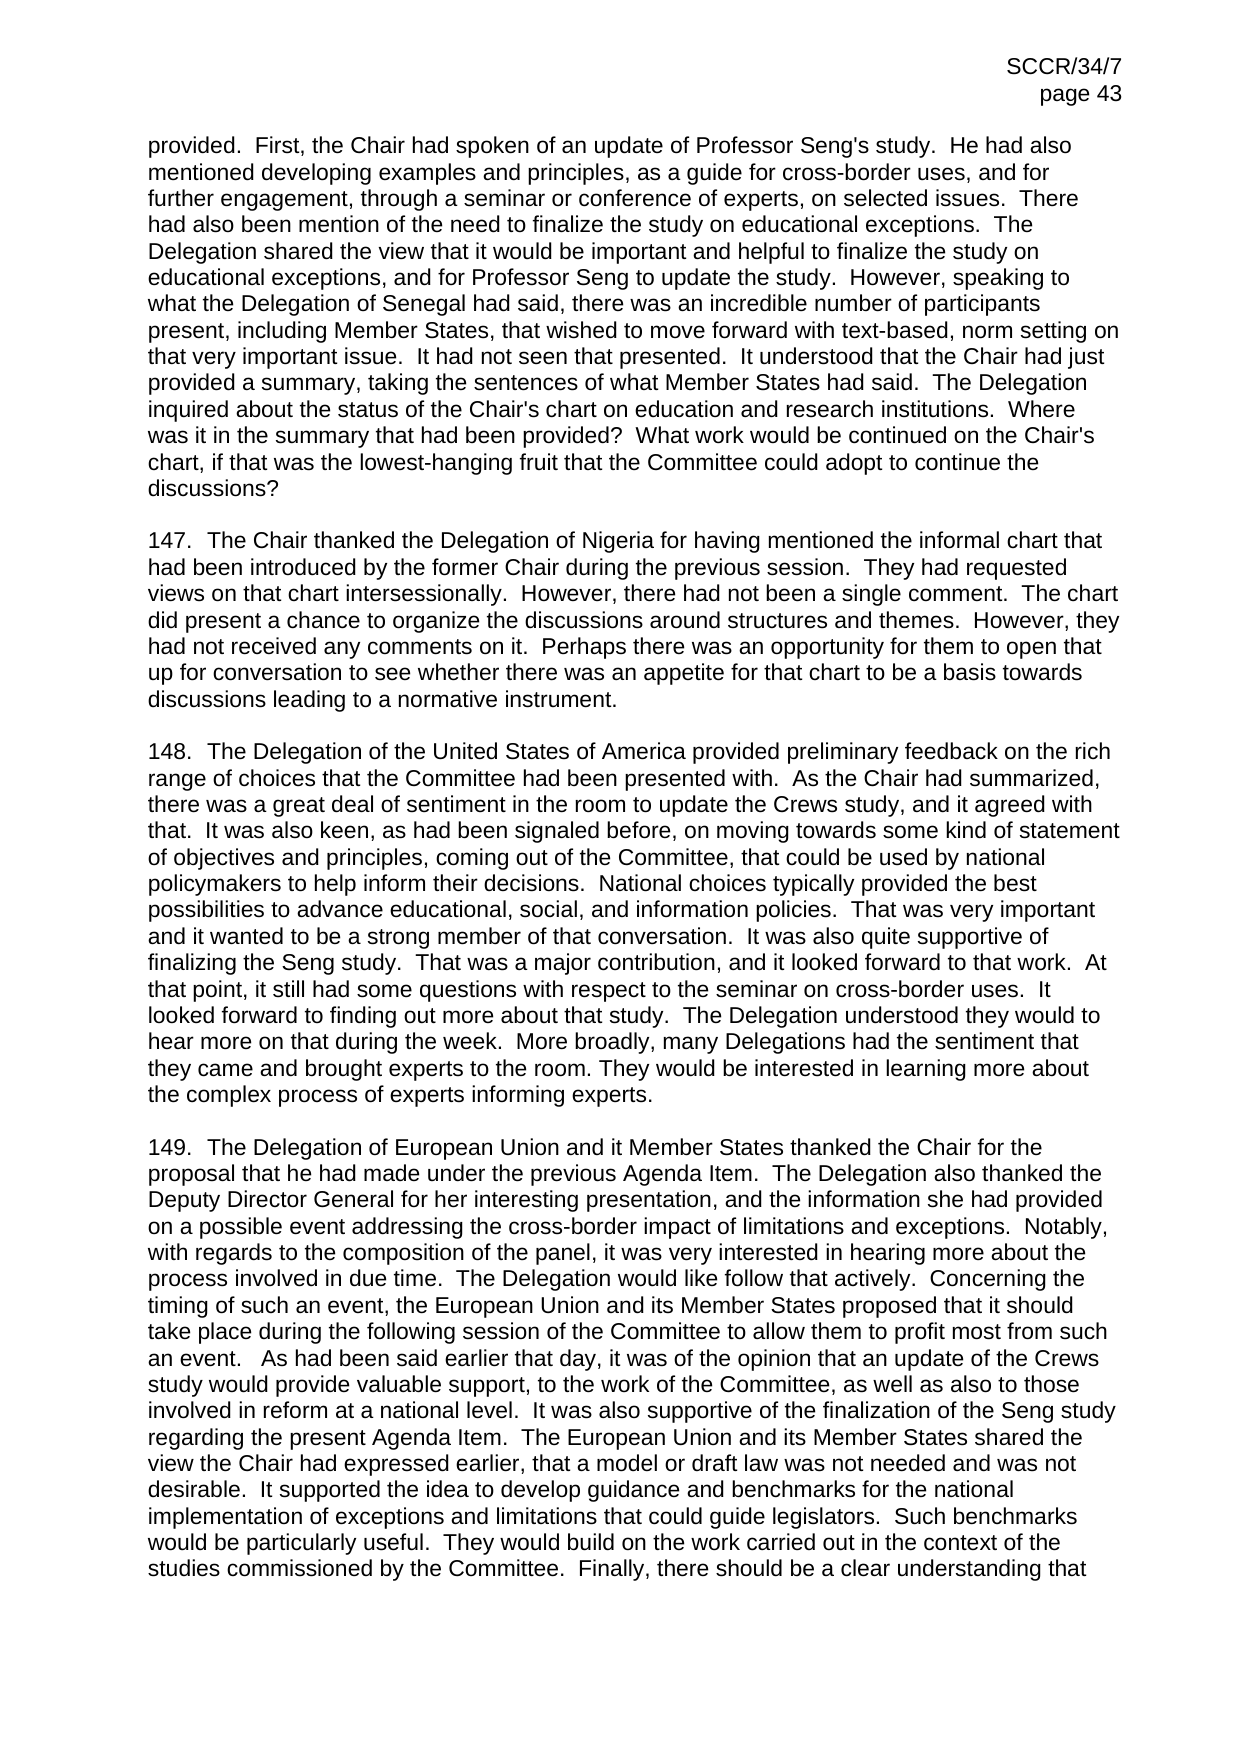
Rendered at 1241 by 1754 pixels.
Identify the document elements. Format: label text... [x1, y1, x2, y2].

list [148, 132, 1122, 501]
list The Chair thanked the Delegation of Nigeria for having mentioned the informal chart that had been introduced by the former Chair during the previous session. They had requested views on that chart intersessionally. However, there had not been a single comment. The chart did present a chance to organize the discussions around structures and themes. However, they had not received any comments on it. Perhaps there was an opportunity for them to open that up for conversation to see whether there was an appetite for that chart to be a basis towards discussions leading to a normative instrument. [148, 527, 1122, 712]
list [148, 1134, 1122, 1582]
list The Delegation of the United States of America provided preliminary feedback on the rich range of choices that the Committee had been presented with. As the Chair had summarized, there was a great deal of sentiment in the room to update the Crews study, and it agreed with that. It was also keen, as had been signaled before, on moving towards some kind of statement of objectives and principles, coming out of the Committee, that could be used by national policymakers to help inform their decisions. National choices typically provided the best possibilities to advance educational, social, and information policies. That was very important and it wanted to be a strong member of that conversation. It was also quite supportive of finalizing the Seng study. That was a major contribution, and it looked forward to that work. At that point, it still had some questions with respect to the seminar on cross-border uses. It looked forward to finding out more about that study. The Delegation understood they would to hear more on that during the week. More broadly, many Delegations had the sentiment that they came and brought experts to the room. They would be interested in learning more about the complex process of experts informing experts. [148, 738, 1122, 1107]
